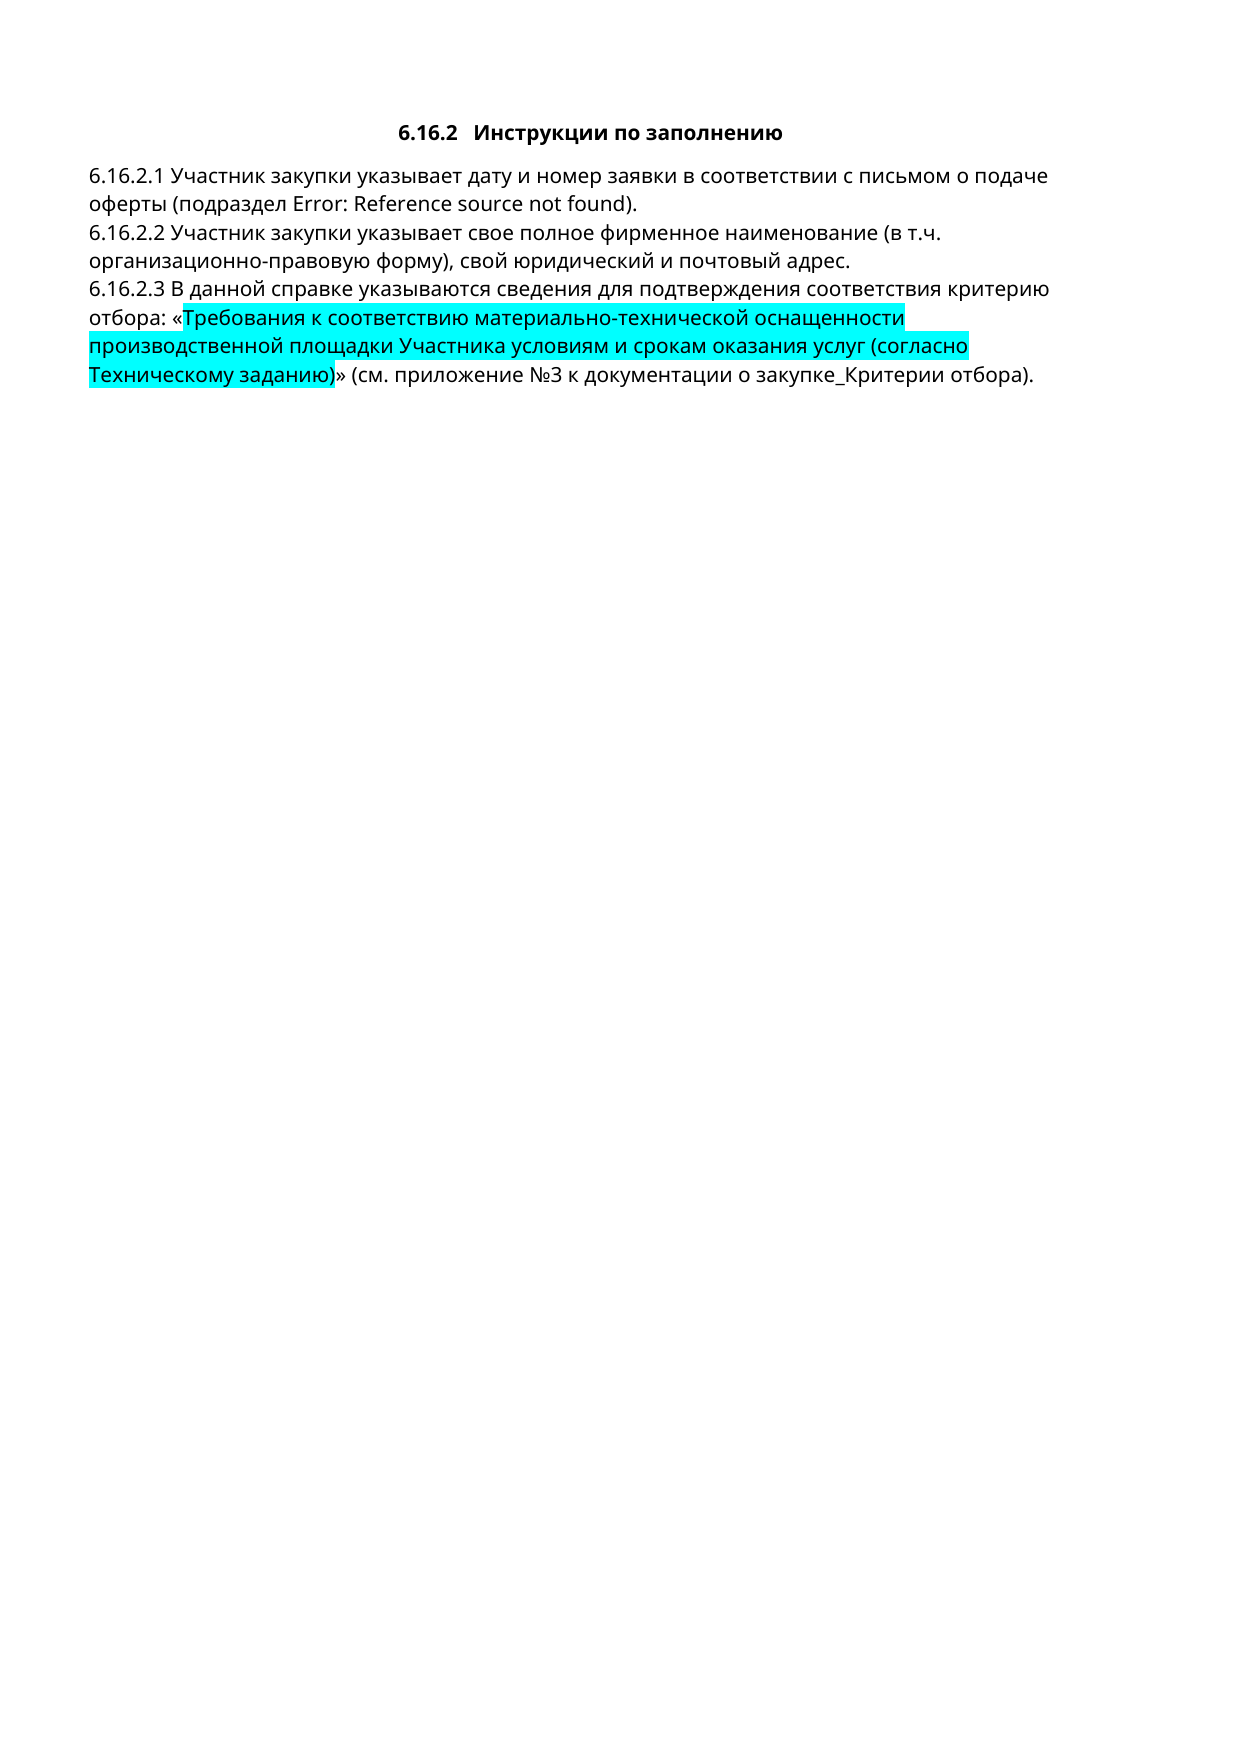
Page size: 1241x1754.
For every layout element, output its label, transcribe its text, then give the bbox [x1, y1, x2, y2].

text 6.16.2.2 Участник закупки указывает свое полное фирменное наименование (в т.ч. организационно-правовую форму), свой юридический и почтовый адрес. [89, 218, 1092, 274]
list Инструкции по заполнению [89, 118, 1092, 147]
text 6.16.2.3 В данной справке указываются сведения для подтверждения соответствия критерию отбора: «Требования к соответствию материально-технической оснащенности производственной площадки Участника условиям и срокам оказания услуг (согласно Техническому заданию)» (см. приложение №3 к документации о закупке_Критерии отбора). [89, 274, 1092, 388]
